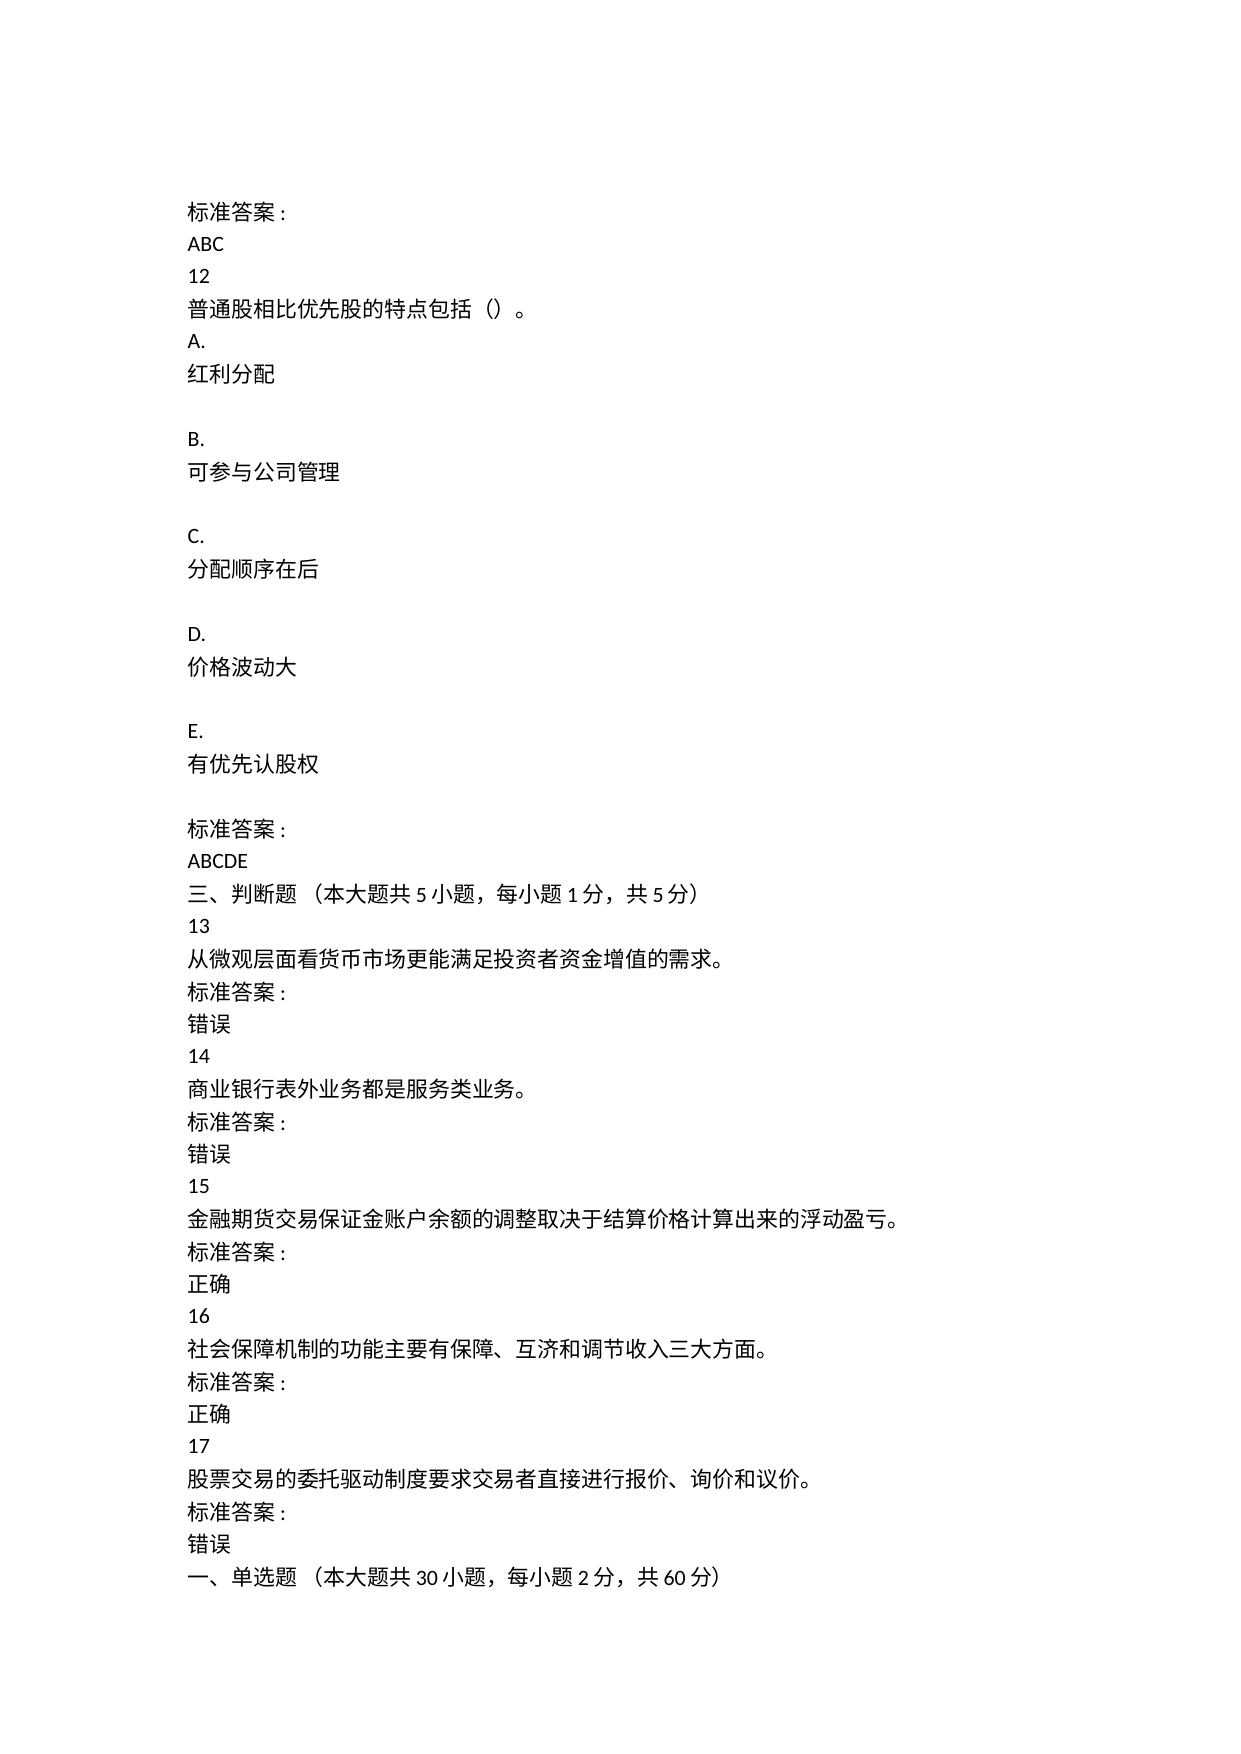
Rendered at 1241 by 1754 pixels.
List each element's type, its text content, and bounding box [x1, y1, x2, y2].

text 有优先认股权 [187, 747, 1053, 779]
text 13 [187, 909, 1053, 942]
text 错误 [187, 1527, 1053, 1559]
text 一、单选题 （本大题共30小题，每小题2分，共60分） [187, 1559, 1053, 1592]
text 社会保障机制的功能主要有保障、互济和调节收入三大方面。 [187, 1332, 1053, 1364]
text 标准答案 : [187, 194, 1053, 227]
text 14 [187, 1039, 1053, 1072]
text 标准答案 : [187, 1364, 1053, 1397]
text ABCDE [187, 844, 1053, 877]
text 三、判断题 （本大题共5小题，每小题1分，共5分） [187, 877, 1053, 909]
text 价格波动大 [187, 649, 1053, 682]
text 17 [187, 1429, 1053, 1462]
text 金融期货交易保证金账户余额的调整取决于结算价格计算出来的浮动盈亏。 [187, 1202, 1053, 1234]
text 商业银行表外业务都是服务类业务。 [187, 1072, 1053, 1104]
text 12 [187, 259, 1053, 292]
text 分配顺序在后 [187, 552, 1053, 584]
text 正确 [187, 1397, 1053, 1429]
text 标准答案 : [187, 974, 1053, 1007]
text 错误 [187, 1137, 1053, 1169]
text 标准答案 : [187, 1234, 1053, 1267]
text 标准答案 : [187, 1104, 1053, 1137]
text 股票交易的委托驱动制度要求交易者直接进行报价、询价和议价。 [187, 1462, 1053, 1494]
text 可参与公司管理 [187, 454, 1053, 487]
text 红利分配 [187, 357, 1053, 389]
text A. [187, 324, 1053, 357]
text 15 [187, 1169, 1053, 1202]
text 标准答案 : [187, 1494, 1053, 1527]
text 错误 [187, 1007, 1053, 1039]
text 正确 [187, 1267, 1053, 1299]
text D. [187, 617, 1053, 649]
text 标准答案 : [187, 812, 1053, 844]
text B. [187, 422, 1053, 454]
text ABC [187, 227, 1053, 259]
text 16 [187, 1299, 1053, 1332]
text 普通股相比优先股的特点包括（）。 [187, 292, 1053, 324]
text 从微观层面看货币市场更能满足投资者资金增值的需求。 [187, 942, 1053, 974]
text E. [187, 714, 1053, 747]
text C. [187, 519, 1053, 552]
